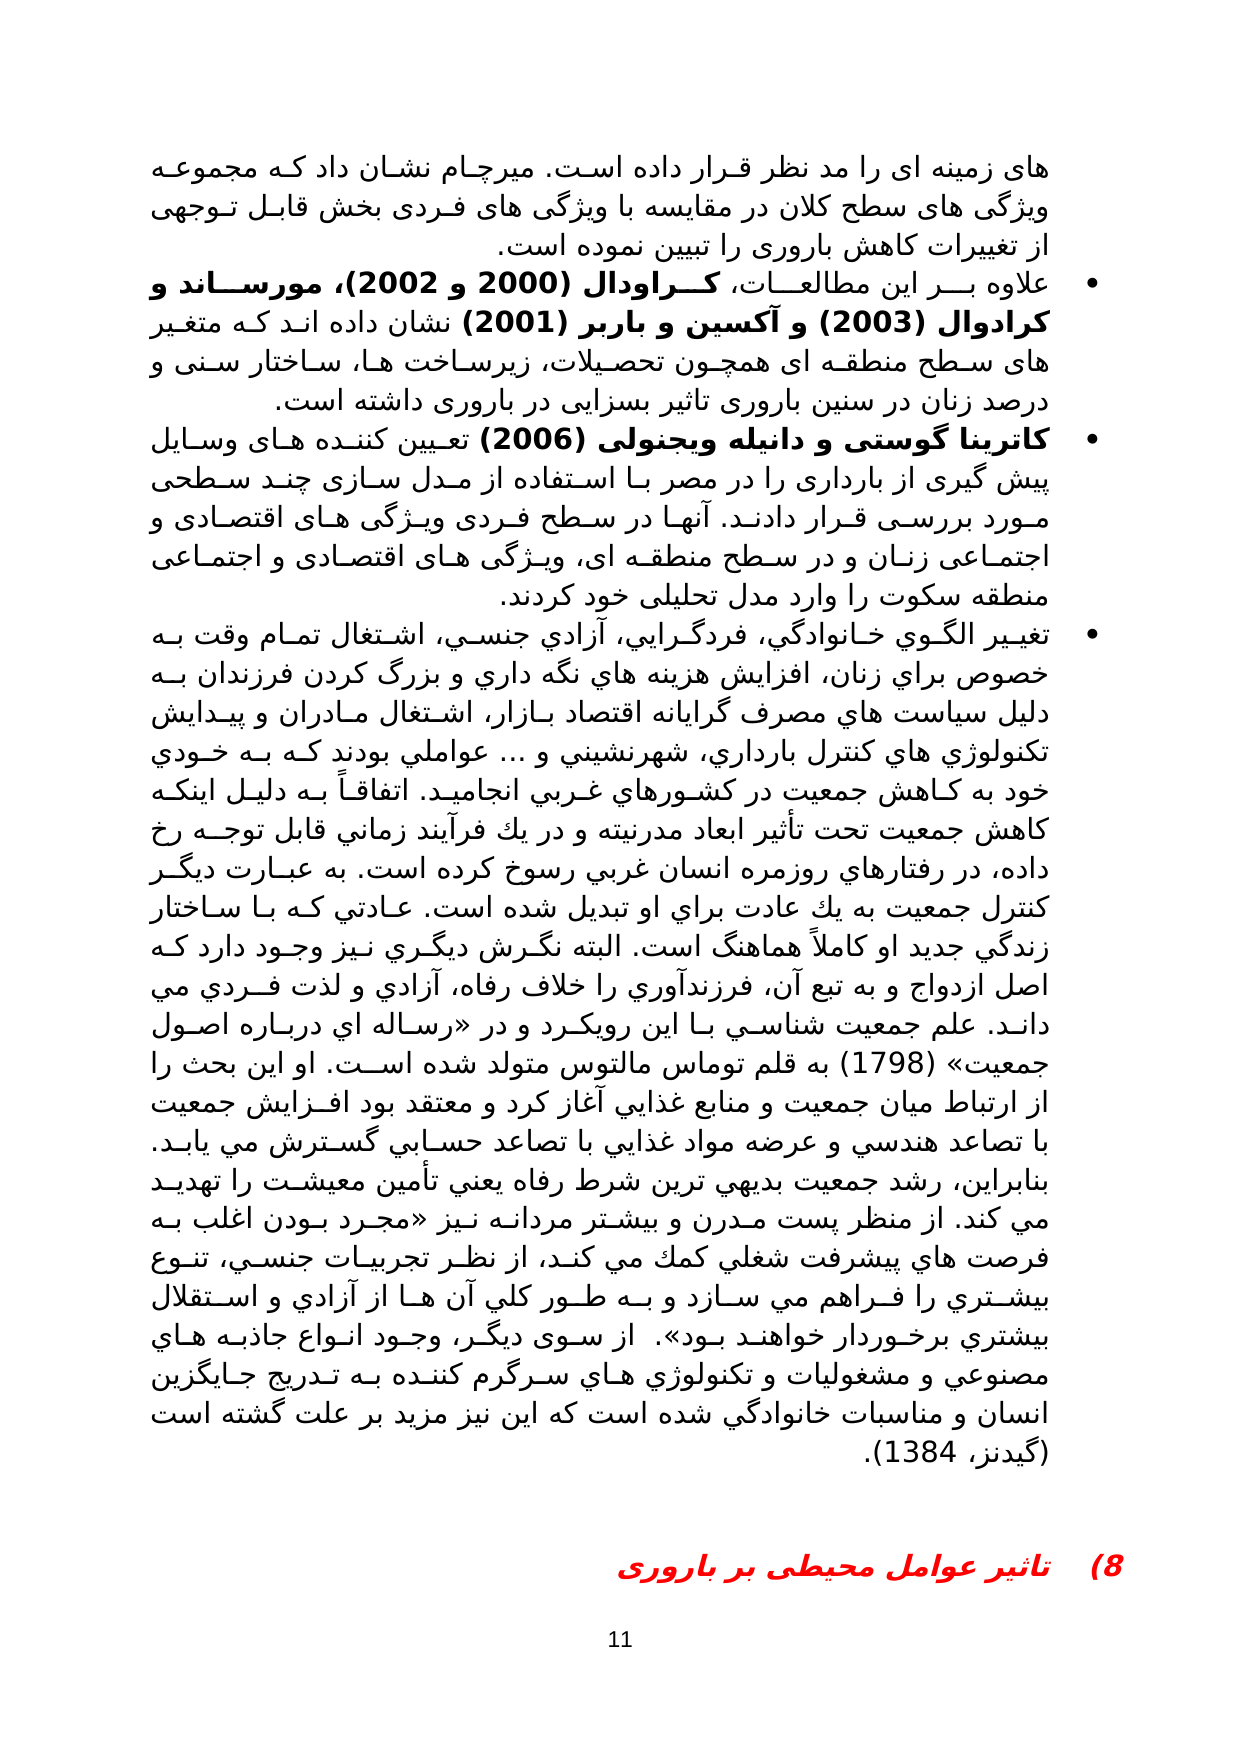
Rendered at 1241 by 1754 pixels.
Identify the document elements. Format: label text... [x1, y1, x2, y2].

list علاوه بر این مطالعات، کراودال (2000 و 2002)، مورساند و کرادوال (2003) و آکسین و باربر (2001) نشان داده اند که متغیر های سطح منطقه ای همچون تحصیلات، زیرساخت ها، ساختار سنی و درصد زنان در سنین باروری تاثیر بسزایی در باروری داشته است. [150, 267, 1087, 418]
list تاثیر عوامل محیطی بر باروری [150, 1549, 1087, 1583]
list کاترینا گوستی و دانیله ویجنولی (2006) تعیین کننده های وسایل پیش گیری از بارداری را در مصر با استفاده از مدل سازی چند سطحی مورد بررسی قرار دادند. آنها در سطح فردی ویژگی های اقتصادی و اجتماعی زنان و در سطح منطقه ای، ویژگی های اقتصادی و اجتماعی منطقه سکوت را وارد مدل تحلیلی خود کردند. [150, 423, 1087, 612]
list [150, 150, 1087, 262]
list تغيير الگوي خانوادگي، فردگرايي، آزادي جنسي، اشتغال تمام وقت به خصوص براي زنان، افزايش هزينه هاي نگه داري و بزرگ كردن فرزندان به دليل سياست هاي مصرف گرايانه اقتصاد بازار، اشتغال مادران و پيدايش تكنولوژي هاي كنترل بارداري، شهرنشيني و ... عواملي بودند كه به خودي خود به كاهش جمعيت در كشورهاي غربي انجاميد. اتفاقاً به دليل اينكه كاهش جمعيت تحت تأثير ابعاد مدرنيته و در يك فرآيند زماني قابل توجه رخ داده، در رفتارهاي روزمره انسان غربي رسوخ كرده است. به عبارت ديگر كنترل جمعيت به يك عادت براي او تبديل شده است. عادتي كه با ساختار زندگي جديد او كاملاً هماهنگ است. البته نگرش ديگري نيز وجود دارد كه اصل ازدواج و به تبع آن، فرزندآوري را خلاف رفاه، آزادي و لذت فردي مي داند. علم جمعيت شناسي با اين رويكرد و در «رساله اي درباره اصول جمعيت» (1798) به قلم توماس مالتوس متولد شده است. او اين بحث را از ارتباط ميان جمعيت و منابع غذايي آغاز كرد و معتقد بود افزايش جمعيت با تصاعد هندسي و عرضه مواد غذايي با تصاعد حسابي گسترش مي يابد. بنابراين، رشد جمعيت بديهي ترين شرط رفاه يعني تأمين معيشت را تهديد مي كند. از منظر پست مدرن و بيشتر مردانه نيز «مجرد بودن اغلب به فرصت هاي پيشرفت شغلي كمك مي كند، از نظر تجربيات جنسي، تنوع بيشتري را فراهم مي سازد و به طور كلي آن ها از آزادي و استقلال بيشتري برخوردار خواهند بود». از سوی دیگر، وجود انواع جاذبه هاي مصنوعي و مشغوليات و تكنولوژي هاي سرگرم كننده به تدريج جايگزين انسان و مناسبات خانوادگي شده است که این نیز مزید بر علت گشته است (گيدنز، 1384). [150, 617, 1087, 1469]
